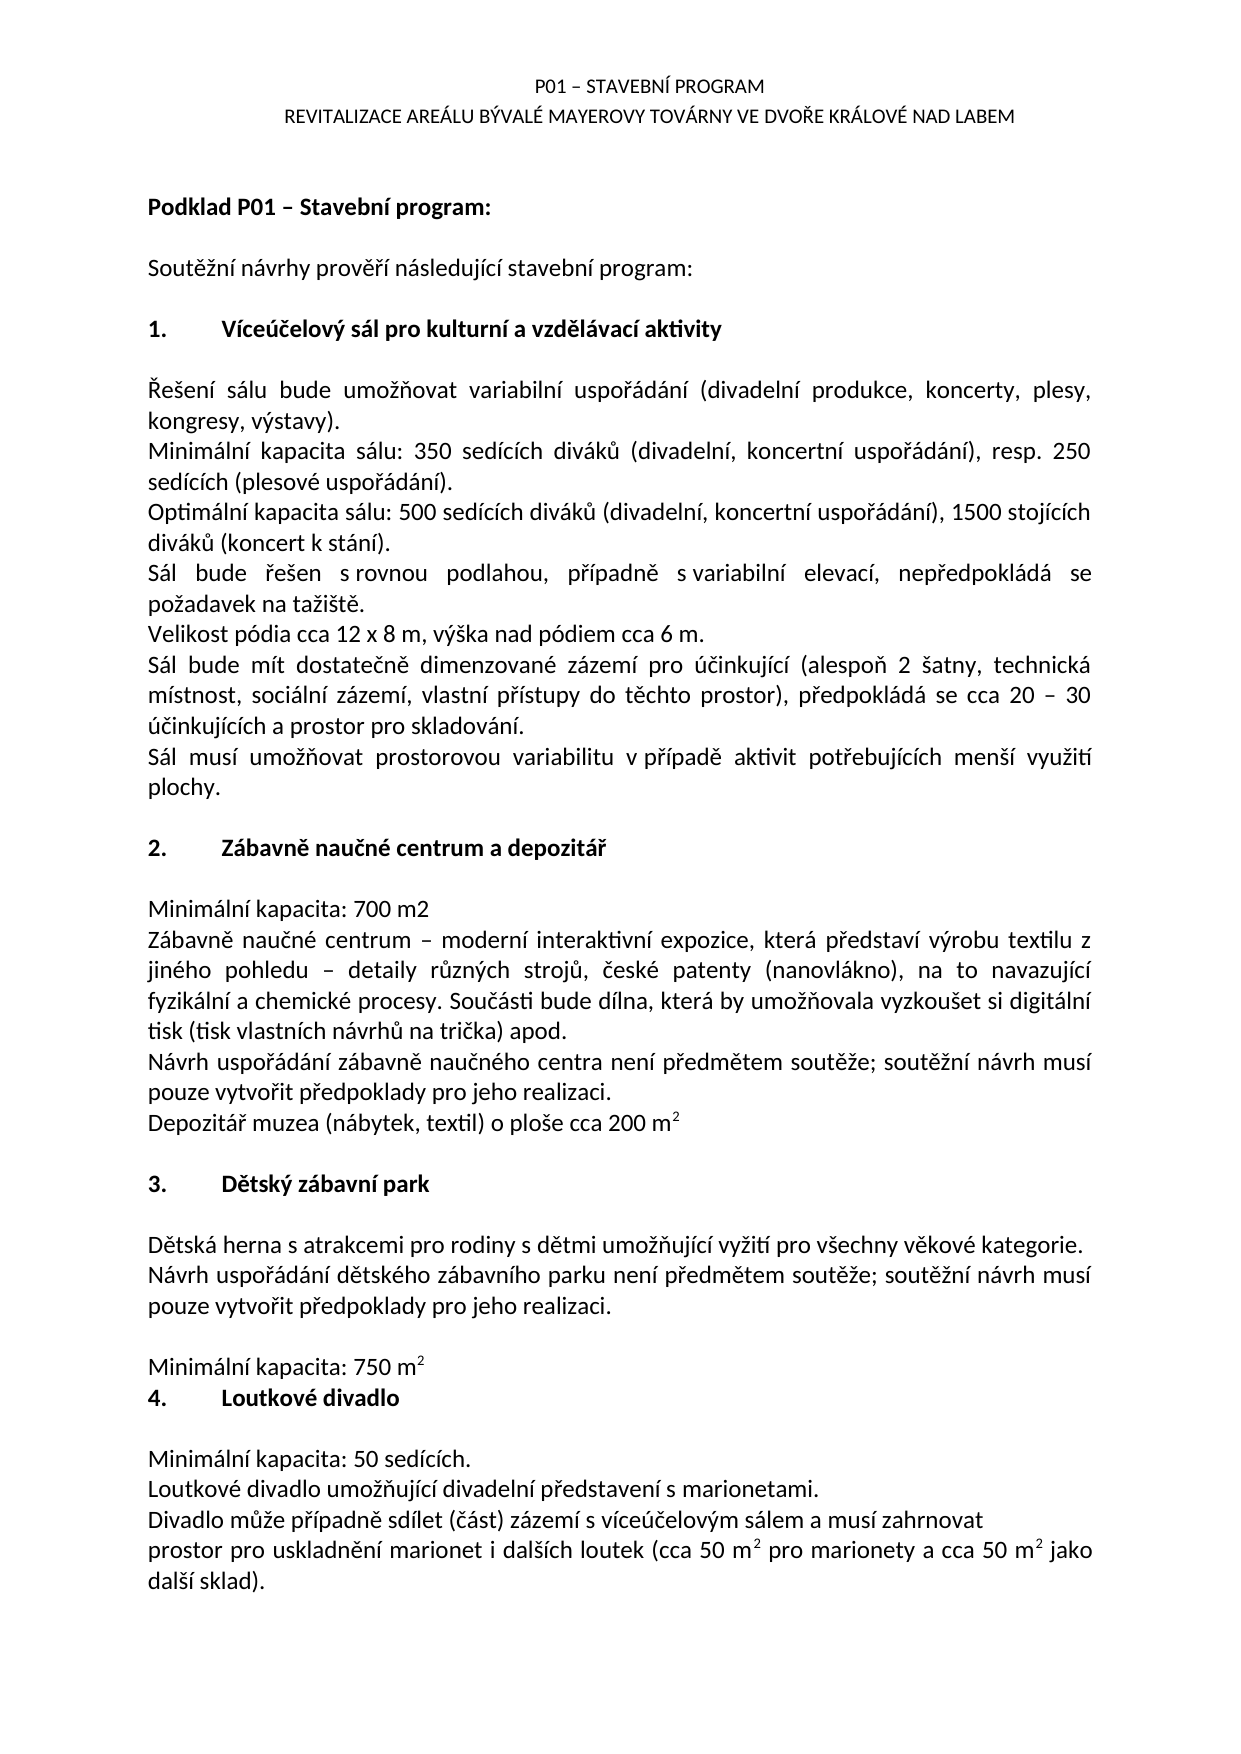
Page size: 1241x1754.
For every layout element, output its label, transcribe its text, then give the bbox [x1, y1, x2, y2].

text Sál bude mít dostatečně dimenzované zázemí pro účinkující (alespoň 2 šatny, technická místnost, sociální zázemí, vlastní přístupy do těchto prostor), předpokládá se cca 20 – 30 účinkujících a prostor pro skladování. [148, 649, 1093, 741]
text Optimální kapacita sálu: 500 sedících diváků (divadelní, koncertní uspořádání), 1500 stojících diváků (koncert k stání). [148, 497, 1093, 558]
text Loutkové divadlo umožňující divadelní představení s marionetami. [148, 1473, 1093, 1504]
text Návrh uspořádání zábavně naučného centra není předmětem soutěže; soutěžní návrh musí pouze vytvořit předpoklady pro jeho realizaci. [148, 1046, 1093, 1107]
text Minimální kapacita sálu: 350 sedících diváků (divadelní, koncertní uspořádání), resp. 250 sedících (plesové uspořádání). [148, 436, 1093, 497]
text Sál bude řešen s rovnou podlahou, případně s variabilní elevací, nepředpokládá se požadavek na tažiště. [148, 558, 1093, 619]
text Podklad P01 – Stavební program: [148, 191, 1093, 222]
text 1. Víceúčelový sál pro kulturní a vzdělávací aktivity [148, 313, 1093, 344]
text Sál musí umožňovat prostorovou variabilitu v případě aktivit potřebujících menší využití plochy. [148, 741, 1093, 802]
text 4. Loutkové divadlo [148, 1382, 1093, 1412]
text Návrh uspořádání dětského zábavního parku není předmětem soutěže; soutěžní návrh musí pouze vytvořit předpoklady pro jeho realizaci. [148, 1259, 1093, 1321]
text 3. Dětský zábavní park [148, 1168, 1093, 1198]
text Řešení sálu bude umožňovat variabilní uspořádání (divadelní produkce, koncerty, plesy, kongresy, výstavy). [148, 374, 1093, 436]
text Minimální kapacita: 50 sedících. [148, 1443, 1093, 1473]
text prostor pro uskladnění marionet i dalších loutek (cca 50 m2 pro marionety a cca 50 m2 jako další sklad). [148, 1534, 1093, 1595]
text Velikost pódia cca 12 x 8 m, výška nad pódiem cca 6 m. [148, 619, 1093, 649]
text Dětská herna s atrakcemi pro rodiny s dětmi umožňující vyžití pro všechny věkové kategorie. [148, 1229, 1093, 1259]
text 2. Zábavně naučné centrum a depozitář [148, 832, 1093, 863]
text Soutěžní návrhy prověří následující stavební program: [148, 252, 1093, 283]
text Zábavně naučné centrum – moderní interaktivní expozice, která představí výrobu textilu z jiného pohledu – detaily různých strojů, české patenty (nanovlákno), na to navazující fyzikální a chemické procesy. Součásti bude dílna, která by umožňovala vyzkoušet si digitální tisk (tisk vlastních návrhů na trička) apod. [148, 924, 1093, 1046]
text Divadlo může případně sdílet (část) zázemí s víceúčelovým sálem a musí zahrnovat [148, 1504, 1093, 1534]
text Depozitář muzea (nábytek, textil) o ploše cca 200 m2 [148, 1107, 1093, 1137]
text Minimální kapacita: 700 m2 [148, 893, 1093, 924]
text Minimální kapacita: 750 m2 [148, 1351, 1093, 1382]
